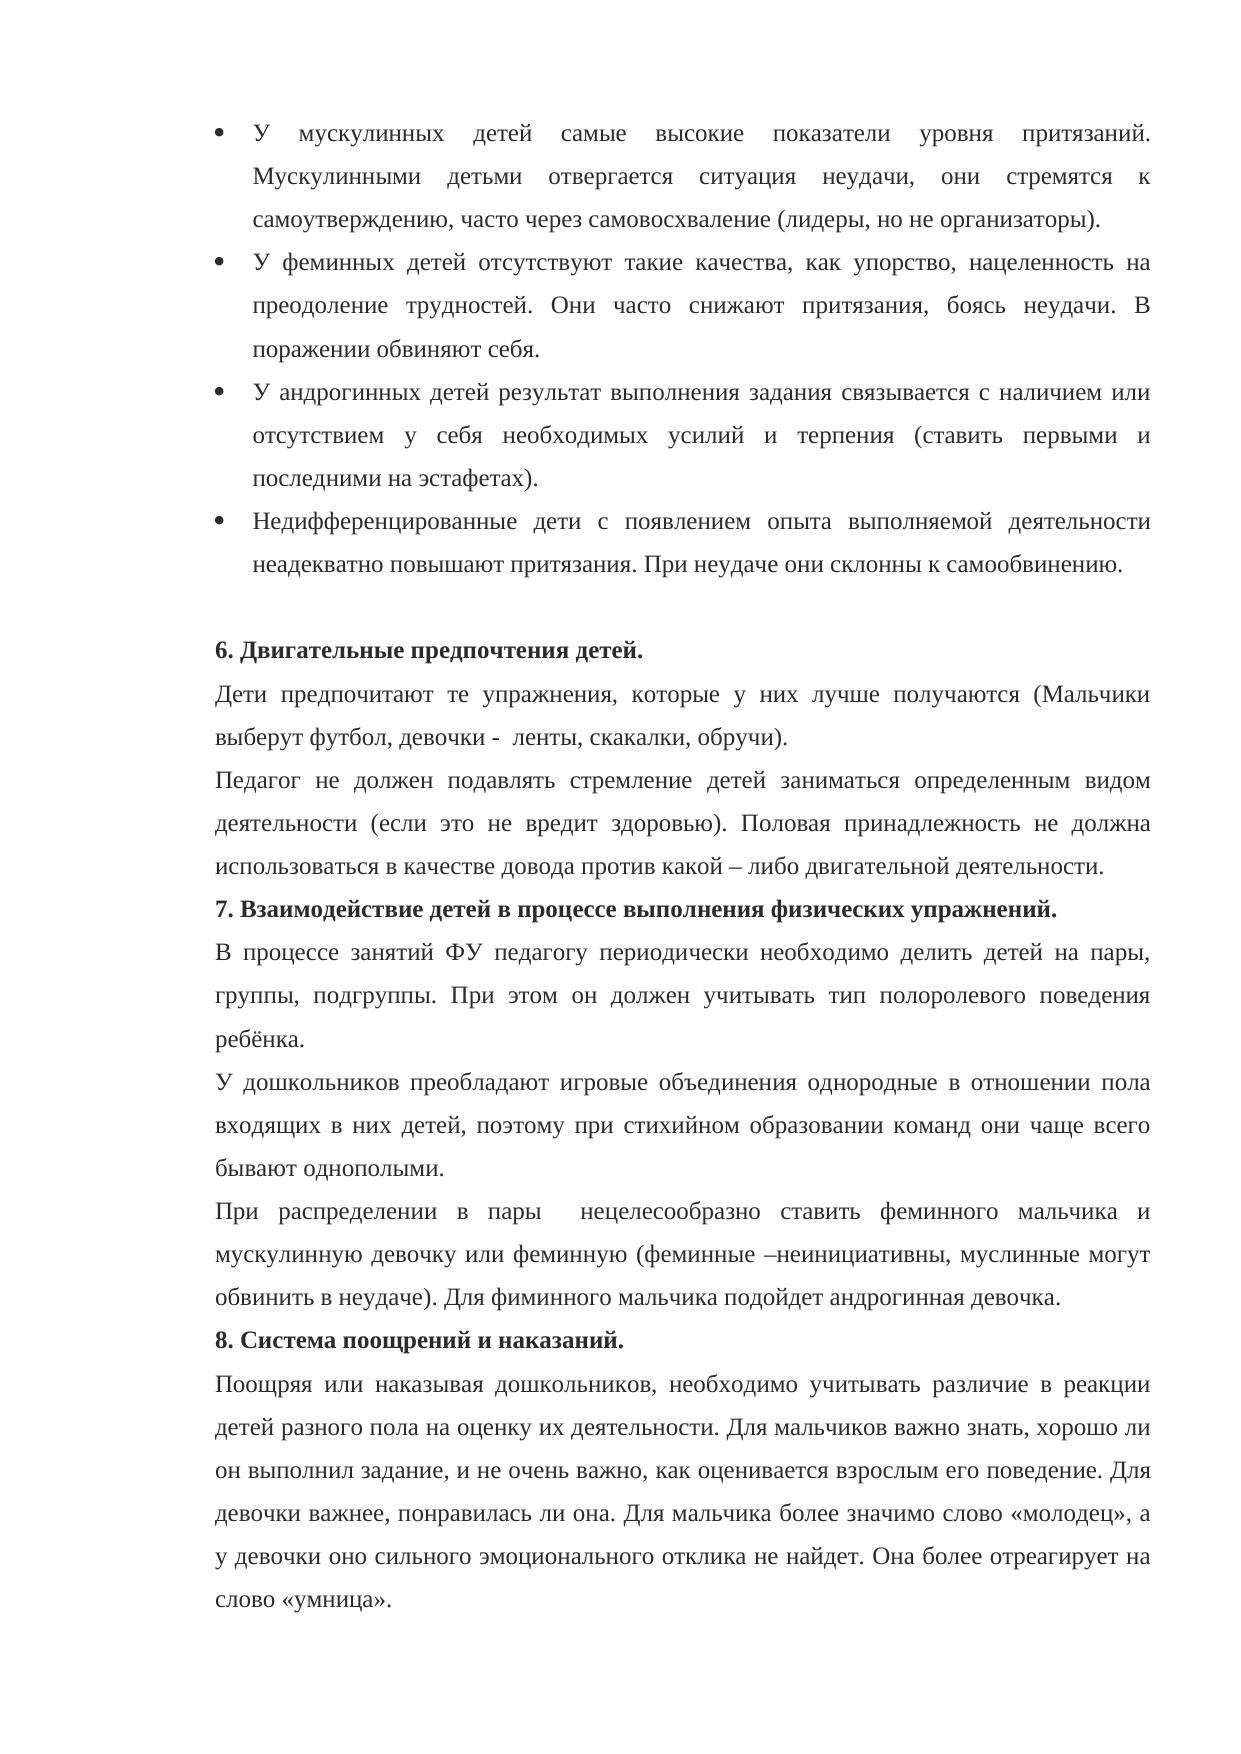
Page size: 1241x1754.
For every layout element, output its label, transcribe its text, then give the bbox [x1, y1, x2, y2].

text Поощряя или наказывая дошкольников, необходимо учитывать различие в реакции детей разного пола на оценку их деятельности. Для мальчиков важно знать, хорошо ли он выполнил задание, и не очень важно, как оценивается взрослым его поведение. Для девочки важнее, понравилась ли она. Для мальчика более значимо слово «молодец», а у девочки оно сильного эмоционального отклика не найдет. Она более отреагирует на слово «умница». [215, 1369, 1152, 1613]
list У феминных детей отсутствуют такие качества, как упорство, нацеленность на преодоление трудностей. Они часто снижают притязания, боясь неудачи. В поражении обвиняют себя. [215, 247, 1152, 362]
text У дошкольников преобладают игровые объединения однородные в отношении пола входящих в них детей, поэтому при стихийном образовании команд они чаще всего бывают однополыми. [215, 1067, 1152, 1182]
text 6. Двигательные предпочтения детей. [215, 636, 1152, 664]
text В процессе занятий ФУ педагогу периодически необходимо делить детей на пары, группы, подгруппы. При этом он должен учитывать тип полоролевого поведения ребёнка. [215, 937, 1152, 1052]
text 8. Система поощрений и наказаний. [215, 1326, 1152, 1354]
text При распределении в пары нецелесообразно ставить феминного мальчика и мускулинную девочку или феминную (феминные –неинициативны, муслинные могут обвинить в неудаче). Для фиминного мальчика подойдет андрогинная девочка. [215, 1196, 1152, 1311]
text Педагог не должен подавлять стремление детей заниматься определенным видом деятельности (если это не вредит здоровью). Половая принадлежность не должна использоваться в качестве довода против какой – либо двигательной деятельности. [215, 765, 1152, 880]
list У мускулинных детей самые высокие показатели уровня притязаний. Мускулинными детьми отвергается ситуация неудачи, они стремятся к самоутверждению, часто через самовосхваление (лидеры, но не организаторы). [215, 118, 1152, 233]
list Недифференцированные дети с появлением опыта выполняемой деятельности неадекватно повышают притязания. При неудаче они склонны к самообвинению. [215, 506, 1152, 578]
list У андрогинных детей результат выполнения задания связывается с наличием или отсутствием у себя необходимых усилий и терпения (ставить первыми и последними на эстафетах). [215, 377, 1152, 492]
text 7. Взаимодействие детей в процессе выполнения физических упражнений. [215, 894, 1152, 923]
text Дети предпочитают те упражнения, которые у них лучше получаются (Мальчики выберут футбол, девочки - ленты, скакалки, обручи). [215, 679, 1152, 751]
